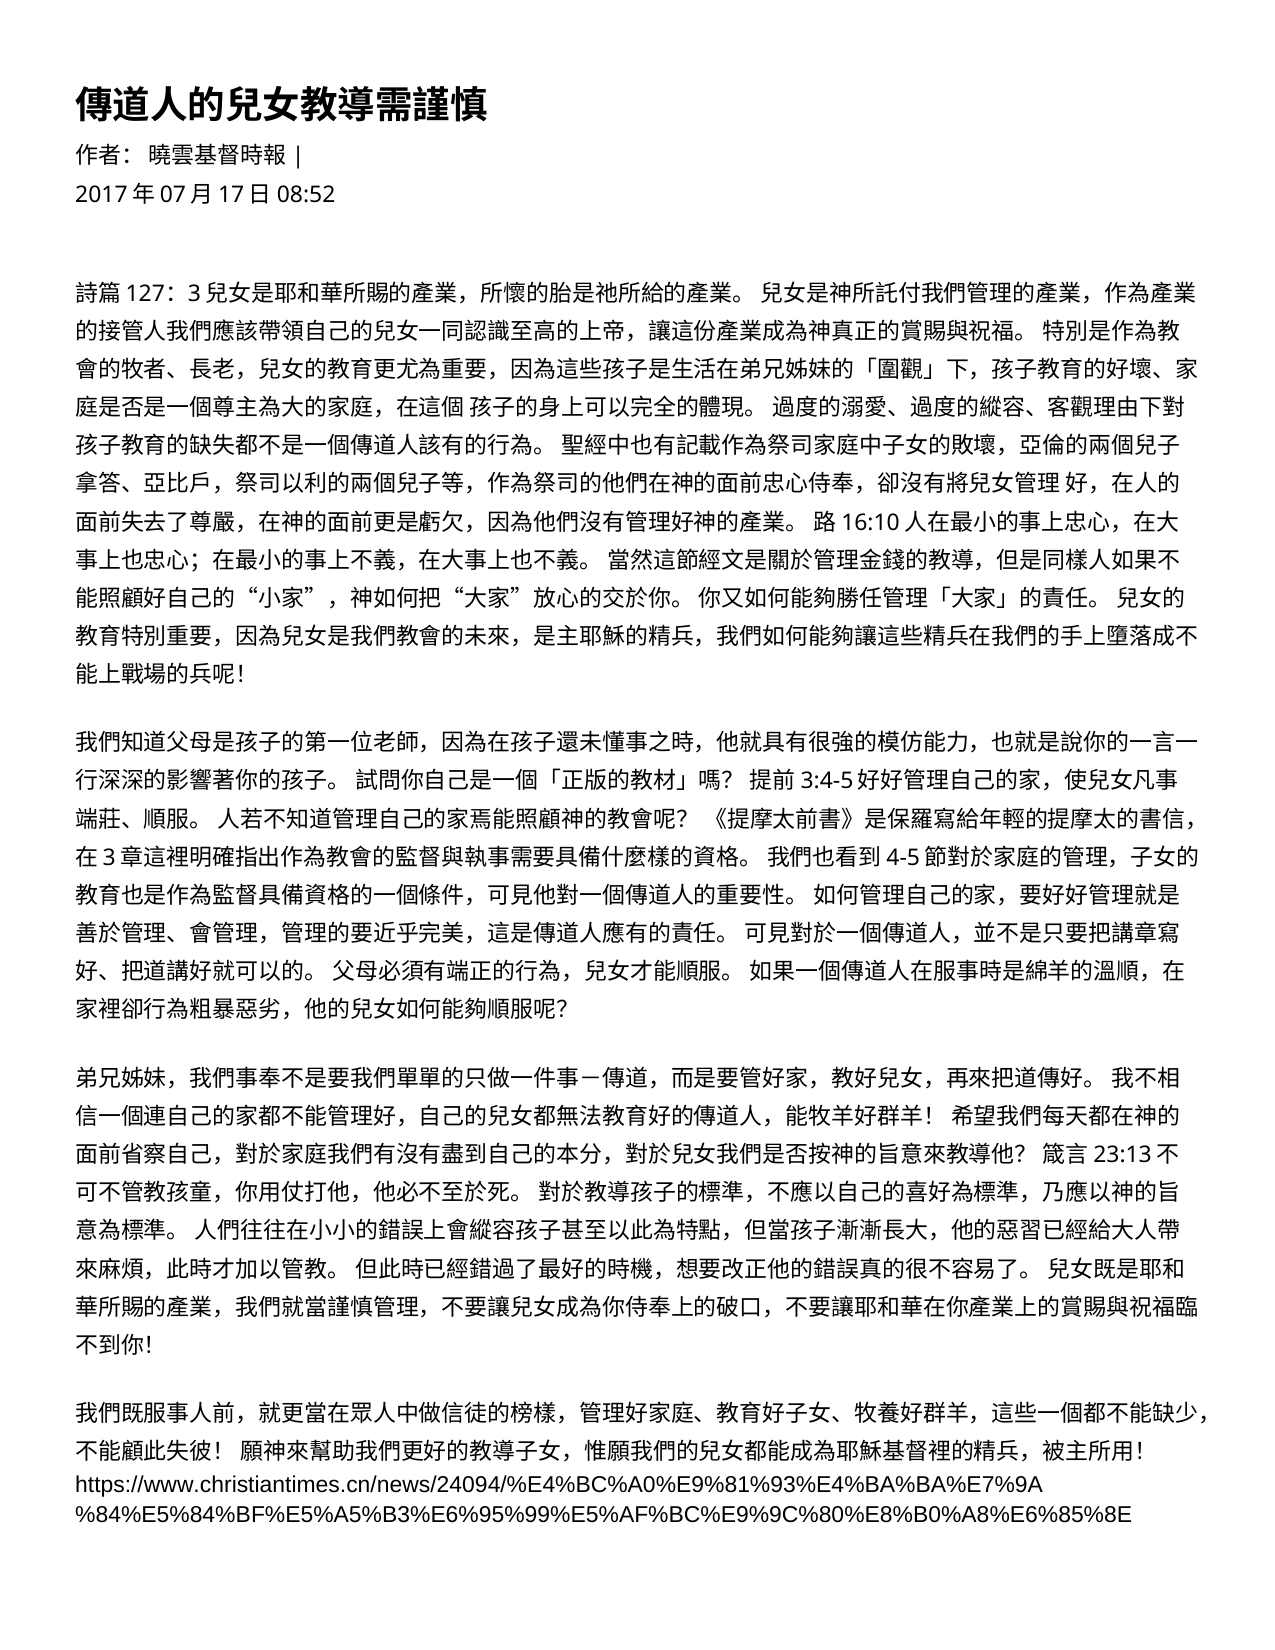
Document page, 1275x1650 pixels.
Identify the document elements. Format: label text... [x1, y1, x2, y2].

text 我們知道父母是孩子的第一位老師，因為在孩子還未懂事之時，他就具有很強的模仿能力，也就是說你的一言一行深深的影響著你的孩子。 試問你自己是一個「正版的教材」嗎？ 提前3:4-5好好管理自己的家，使兒女凡事端莊、順服。 人若不知道管理自己的家焉能照顧神的教會呢？ 《提摩太前書》是保羅寫給年輕的提摩太的書信，在3章這裡明確指出作為教會的監督與執事需要具備什麼樣的資格。 我們也看到4-5節對於家庭的管理，子女的教育也是作為監督具備資格的一個條件，可見他對一個傳道人的重要性。 如何管理自己的家，要好好管理就是善於管理、會管理，管理的要近乎完美，這是傳道人應有的責任。 可見對於一個傳道人，並不是只要把講章寫好、把道講好就可以的。 父母必須有端正的行為，兒女才能順服。 如果一個傳道人在服事時是綿羊的溫順，在家裡卻行為粗暴惡劣，他的兒女如何能夠順服呢？ [75, 724, 1200, 1024]
text 作者： 曉雲基督時報 | [75, 137, 1200, 171]
text 2017年07月17日 08:52 [75, 176, 1200, 209]
text 弟兄姊妹，我們事奉不是要我們單單的只做一件事－傳道，而是要管好家，教好兒女，再來把道傳好。 我不相信一個連自己的家都不能管理好，自己的兒女都無法教育好的傳道人，能牧羊好群羊！ 希望我們每天都在神的面前省察自己，對於家庭我們有沒有盡到自己的本分，對於兒女我們是否按神的旨意來教導他？ 箴言23:13不可不管教孩童，你用仗打他，他必不至於死。 對於教導孩子的標準，不應以自己的喜好為標準，乃應以神的旨意為標準。 人們往往在小小的錯誤上會縱容孩子甚至以此為特點，但當孩子漸漸長大，他的惡習已經給大人帶來麻煩，此時才加以管教。 但此時已經錯過了最好的時機，想要改正他的錯誤真的很不容易了。 兒女既是耶和華所賜的產業，我們就當謹慎管理，不要讓兒女成為你侍奉上的破口，不要讓耶和華在你產業上的賞賜與祝福臨不到你！ [75, 1060, 1200, 1360]
text 傳道人的兒女教導需謹慎 [75, 75, 1200, 129]
text 詩篇127：3兒女是耶和華所賜的產業，所懷的胎是祂所給的產業。 兒女是神所託付我們管理的產業，作為產業的接管人我們應該帶領自己的兒女一同認識至高的上帝，讓這份產業成為神真正的賞賜與祝福。 特別是作為教會的牧者、長老，兒女的教育更尤為重要，因為這些孩子是生活在弟兄姊妹的「圍觀」下，孩子教育的好壞、家庭是否是一個尊主為大的家庭，在這個 孩子的身上可以完全的體現。 過度的溺愛、過度的縱容、客觀理由下對孩子教育的缺失都不是一個傳道人該有的行為。 聖經中也有記載作為祭司家庭中子女的敗壞，亞倫的兩個兒子拿答、亞比戶，祭司以利的兩個兒子等，作為祭司的他們在神的面前忠心侍奉，卻沒有將兒女管理 好，在人的面前失去了尊嚴，在神的面前更是虧欠，因為他們沒有管理好神的產業。 路16:10人在最小的事上忠心，在大事上也忠心；在最小的事上不義，在大事上也不義。 當然這節經文是關於管理金錢的教導，但是同樣人如果不能照顧好自己的“小家”，神如何把“大家”放心的交於你。 你又如何能夠勝任管理「大家」的責任。 兒女的教育特別重要，因為兒女是我們教會的未來，是主耶穌的精兵，我們如何能夠讓這些精兵在我們的手上墮落成不能上戰場的兵呢！ [75, 274, 1200, 689]
text https://www.christiantimes.cn/news/24094/%E4%BC%A0%E9%81%93%E4%BA%BA%E7%9A%84%E5%84%BF%E5%A5%B3%E6%95%99%E5%AF%BC%E9%9C%80%E8%B0%A8%E6%85%8E [75, 1471, 1200, 1528]
text 我們既服事人前，就更當在眾人中做信徒的榜樣，管理好家庭、教育好子女、牧養好群羊，這些一個都不能缺少，不能顧此失彼！ 願神來幫助我們更好的教導子女，惟願我們的兒女都能成為耶穌基督裡的精兵，被主所用！ [75, 1395, 1200, 1466]
